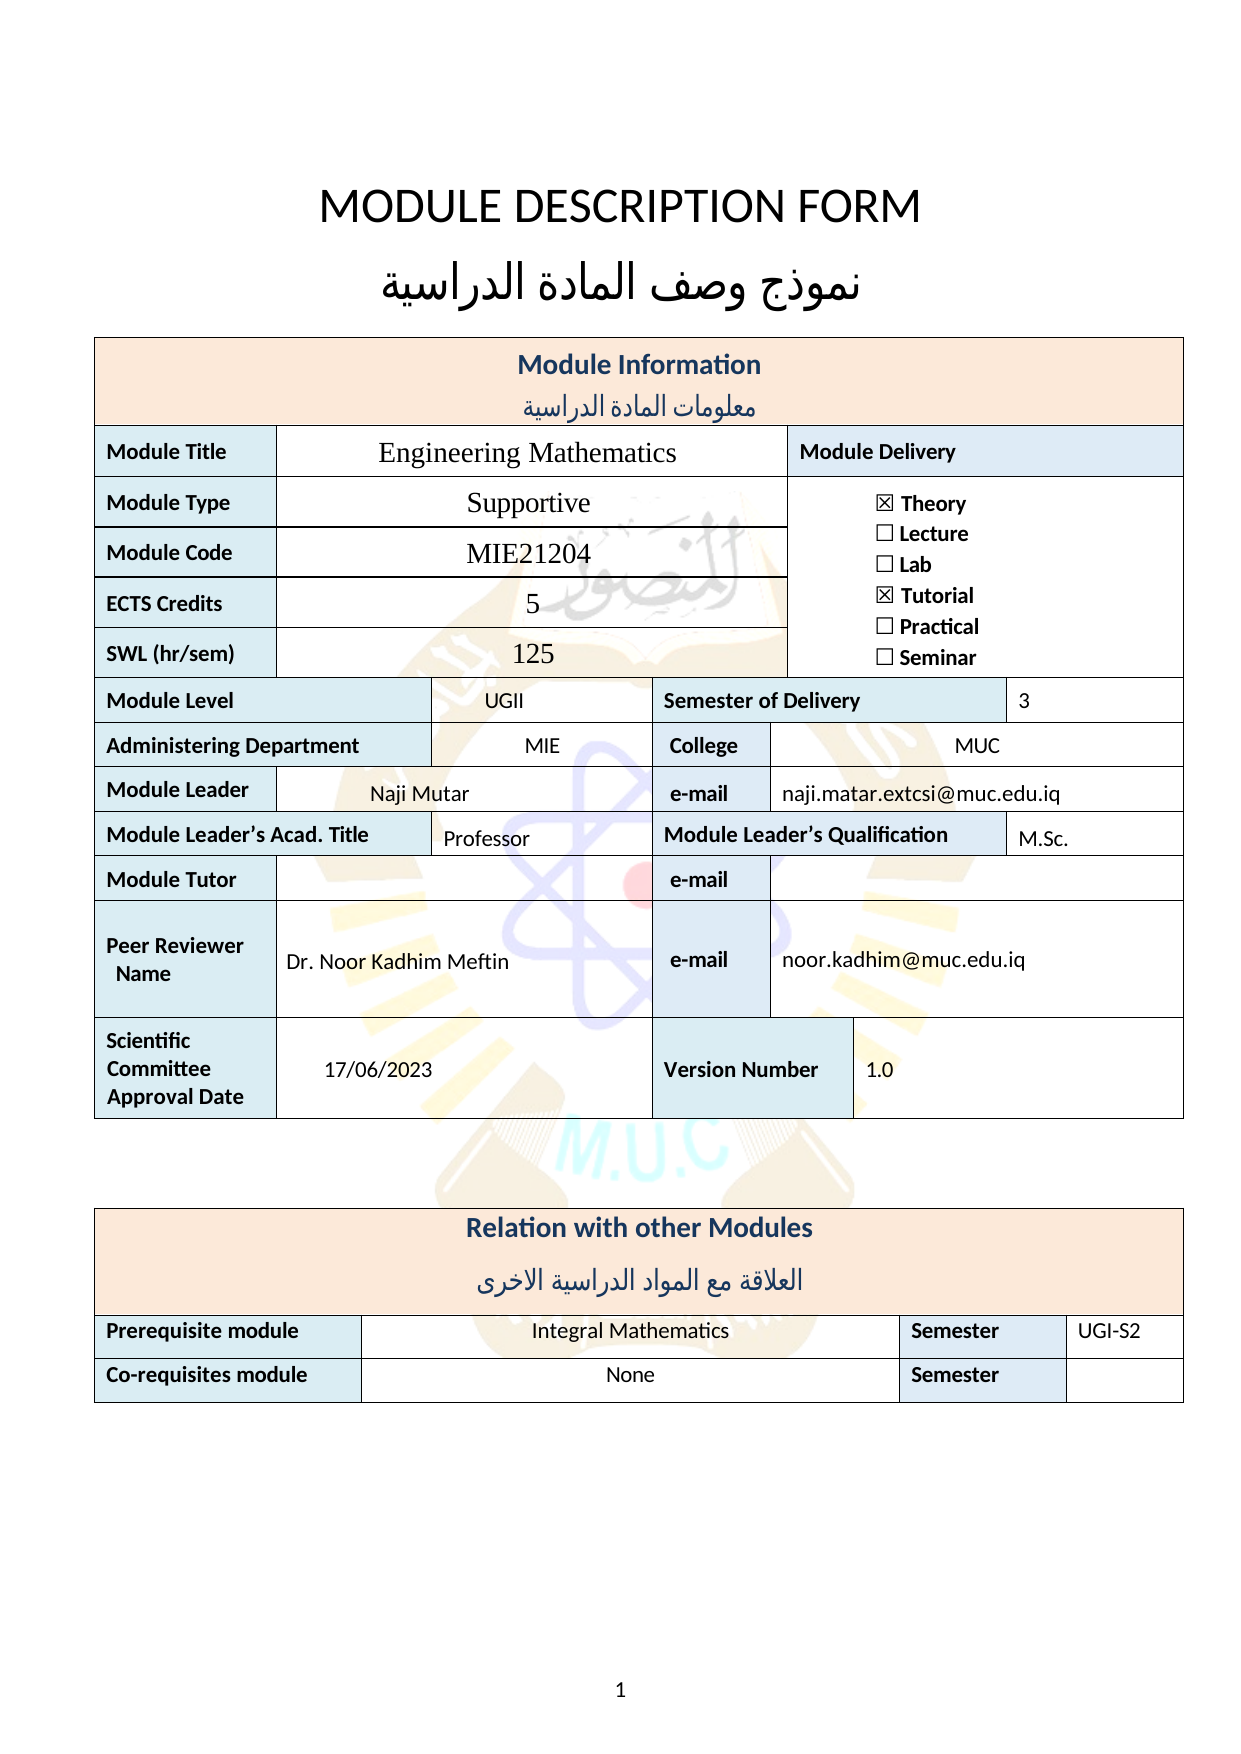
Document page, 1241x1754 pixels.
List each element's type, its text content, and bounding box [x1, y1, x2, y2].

table_cell Module Leader’s Acad. Title [95, 812, 431, 855]
table_cell Module Level [95, 678, 431, 722]
table_cell [277, 856, 652, 900]
table_cell Module Leader’s Qualification [653, 812, 1006, 855]
table_cell SWL (hr/sem) [95, 628, 276, 677]
table_cell Administering Department [95, 723, 431, 766]
table_cell 3 [1007, 678, 1183, 722]
table_cell Module Type [95, 477, 276, 526]
table_cell Integral Mathematics [362, 1316, 899, 1358]
table_cell MIE21204 [277, 528, 787, 576]
table_cell [771, 856, 1183, 900]
table_cell [1067, 1359, 1183, 1402]
table_header Module Information معلومات المادة الدراسية [95, 338, 1183, 424]
table_cell Dr. Noor Kadhim Meftin [277, 901, 652, 1017]
table_cell Supportive [277, 477, 787, 526]
table_cell College [653, 723, 770, 766]
table_cell None [362, 1359, 899, 1402]
table_cell Module Delivery [788, 426, 1183, 476]
table_header Relation with other Modules العلاقة مع المواد الدراسية الاخرى [95, 1209, 1183, 1314]
table_cell Prerequisite module [95, 1316, 361, 1358]
table_cell noor.kadhim@muc.edu.iq [771, 901, 1183, 1017]
table_cell Naji Mutar [277, 767, 652, 811]
table_cell 5 [277, 578, 787, 627]
table_cell e-mail [653, 856, 770, 900]
table_cell ☒ Theory Lecture Lab ☒ Tutorial Practical Seminar [788, 477, 1183, 677]
table_cell 125 [277, 628, 787, 677]
table_cell naji.matar.extcsi@muc.edu.iq [771, 767, 1183, 811]
table_cell Module Leader [95, 767, 276, 811]
table_cell MIE [432, 723, 652, 766]
table_cell 1.0 [854, 1018, 1183, 1118]
table_cell UGII [432, 678, 652, 722]
table_cell 17/06/2023 [277, 1018, 652, 1118]
table_cell M.Sc. [1007, 812, 1183, 855]
text نموذج وصف المادة الدراسية [81, 251, 1160, 312]
table_cell Co-requisites module [95, 1359, 361, 1402]
table_cell Module Code [95, 528, 276, 576]
table_cell Professor [432, 812, 652, 855]
table_cell Semester [900, 1359, 1066, 1402]
table_cell Module Tutor [95, 856, 276, 900]
text MODULE DESCRIPTION FORM [81, 175, 1159, 234]
table_cell e-mail [653, 767, 770, 811]
table_cell Engineering Mathematics [277, 426, 787, 476]
table_cell Version Number [653, 1018, 853, 1118]
table_cell Semester of Delivery [653, 678, 1006, 722]
table_cell UGI-S2 [1067, 1316, 1183, 1358]
table_cell Semester [900, 1316, 1066, 1358]
table_cell Scientific Committee Approval Date [95, 1018, 276, 1118]
table_cell e-mail [653, 901, 770, 1017]
table_cell Module Title [95, 426, 276, 476]
table_cell Peer Reviewer Name [95, 901, 276, 1017]
table_cell MUC [771, 723, 1183, 766]
table_cell ECTS Credits [95, 578, 276, 627]
